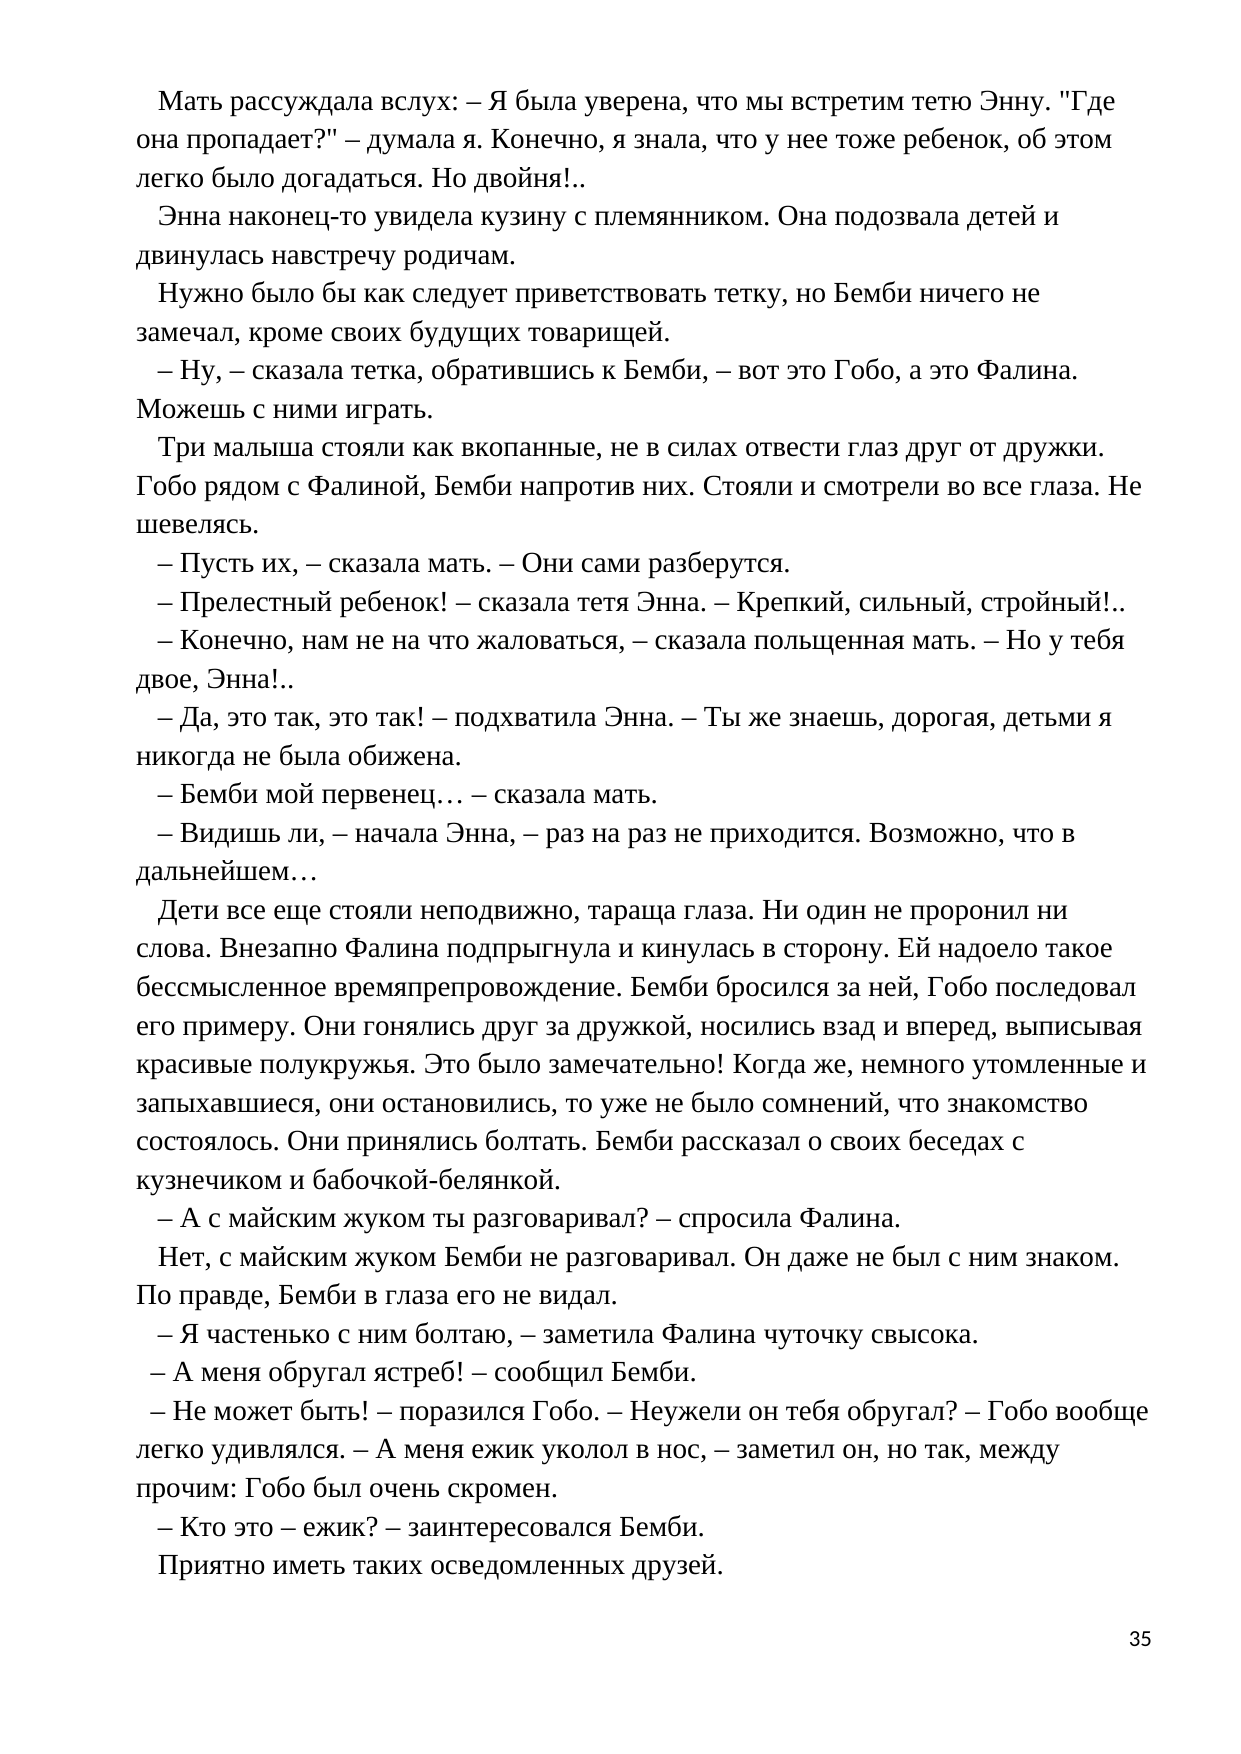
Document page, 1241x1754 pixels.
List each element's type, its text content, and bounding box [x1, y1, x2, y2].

text – Ну, – сказала тетка, обратившись к Бемби, – вот это Гобо, а это Фалина. Можешь с ними играть. [136, 352, 1152, 424]
text – Бемби мой первенец… – сказала мать. [136, 776, 1152, 810]
text – Не может быть! – поразился Гобо. – Неужели он тебя обругал? – Гобо вообще легко удивлялся. – А меня ежик уколол в нос, – заметил он, но так, между прочим: Гобо был очень скромен. [136, 1393, 1152, 1504]
text Нужно было бы как следует приветствовать тетку, но Бемби ничего не замечал, кроме своих будущих товарищей. [136, 275, 1152, 347]
text Приятно иметь таких осведомленных друзей. [136, 1547, 1152, 1581]
text – Да, это так, это так! – подхватила Энна. – Ты же знаешь, дорогая, детьми я никогда не была обижена. [136, 699, 1152, 771]
text Энна наконец-то увидела кузину с племянником. Она подозвала детей и двинулась навстречу родичам. [136, 198, 1152, 270]
text – Видишь ли, – начала Энна, – раз на раз не приходится. Возможно, что в дальнейшем… [136, 815, 1152, 887]
text Мать рассуждала вслух: – Я была уверена, что мы встретим тетю Энну. "Где она пропадает?" – думала я. Конечно, я знала, что у нее тоже ребенок, об этом легко было догадаться. Но двойня!.. [136, 83, 1152, 193]
text – Кто это – ежик? – заинтересовался Бемби. [136, 1509, 1152, 1542]
text – Я частенько с ним болтаю, – заметила Фалина чуточку свысока. [136, 1316, 1152, 1349]
text Нет, с майским жуком Бемби не разговаривал. Он даже не был с ним знаком. По правде, Бемби в глаза его не видал. [136, 1239, 1152, 1311]
text – Прелестный ребенок! – сказала тетя Энна. – Крепкий, сильный, стройный!.. [136, 584, 1152, 617]
text – А меня обругал ястреб! – сообщил Бемби. [136, 1354, 1152, 1388]
text Дети все еще стояли неподвижно, тараща глаза. Ни один не проронил ни слова. Внезапно Фалина подпрыгнула и кинулась в сторону. Ей надоело такое бессмысленное времяпрепровождение. Бемби бросился за ней, Гобо последовал его примеру. Они гонялись друг за дружкой, носились взад и вперед, выписывая красивые полукружья. Это было замечательно! Когда же, немного утомленные и запыхавшиеся, они остановились, то уже не было сомнений, что знакомство состоялось. Они принялись болтать. Бемби рассказал о своих беседах с кузнечиком и бабочкой-белянкой. [136, 892, 1152, 1195]
text Три малыша стояли как вкопанные, не в силах отвести глаз друг от дружки. Гобо рядом с Фалиной, Бемби напротив них. Стояли и смотрели во все глаза. Не шевелясь. [136, 429, 1152, 540]
text – А с майским жуком ты разговаривал? – спросила Фалина. [136, 1200, 1152, 1234]
text – Конечно, нам не на что жаловаться, – сказала польщенная мать. – Но у тебя двое, Энна!.. [136, 622, 1152, 694]
text – Пусть их, – сказала мать. – Они сами разберутся. [136, 545, 1152, 579]
